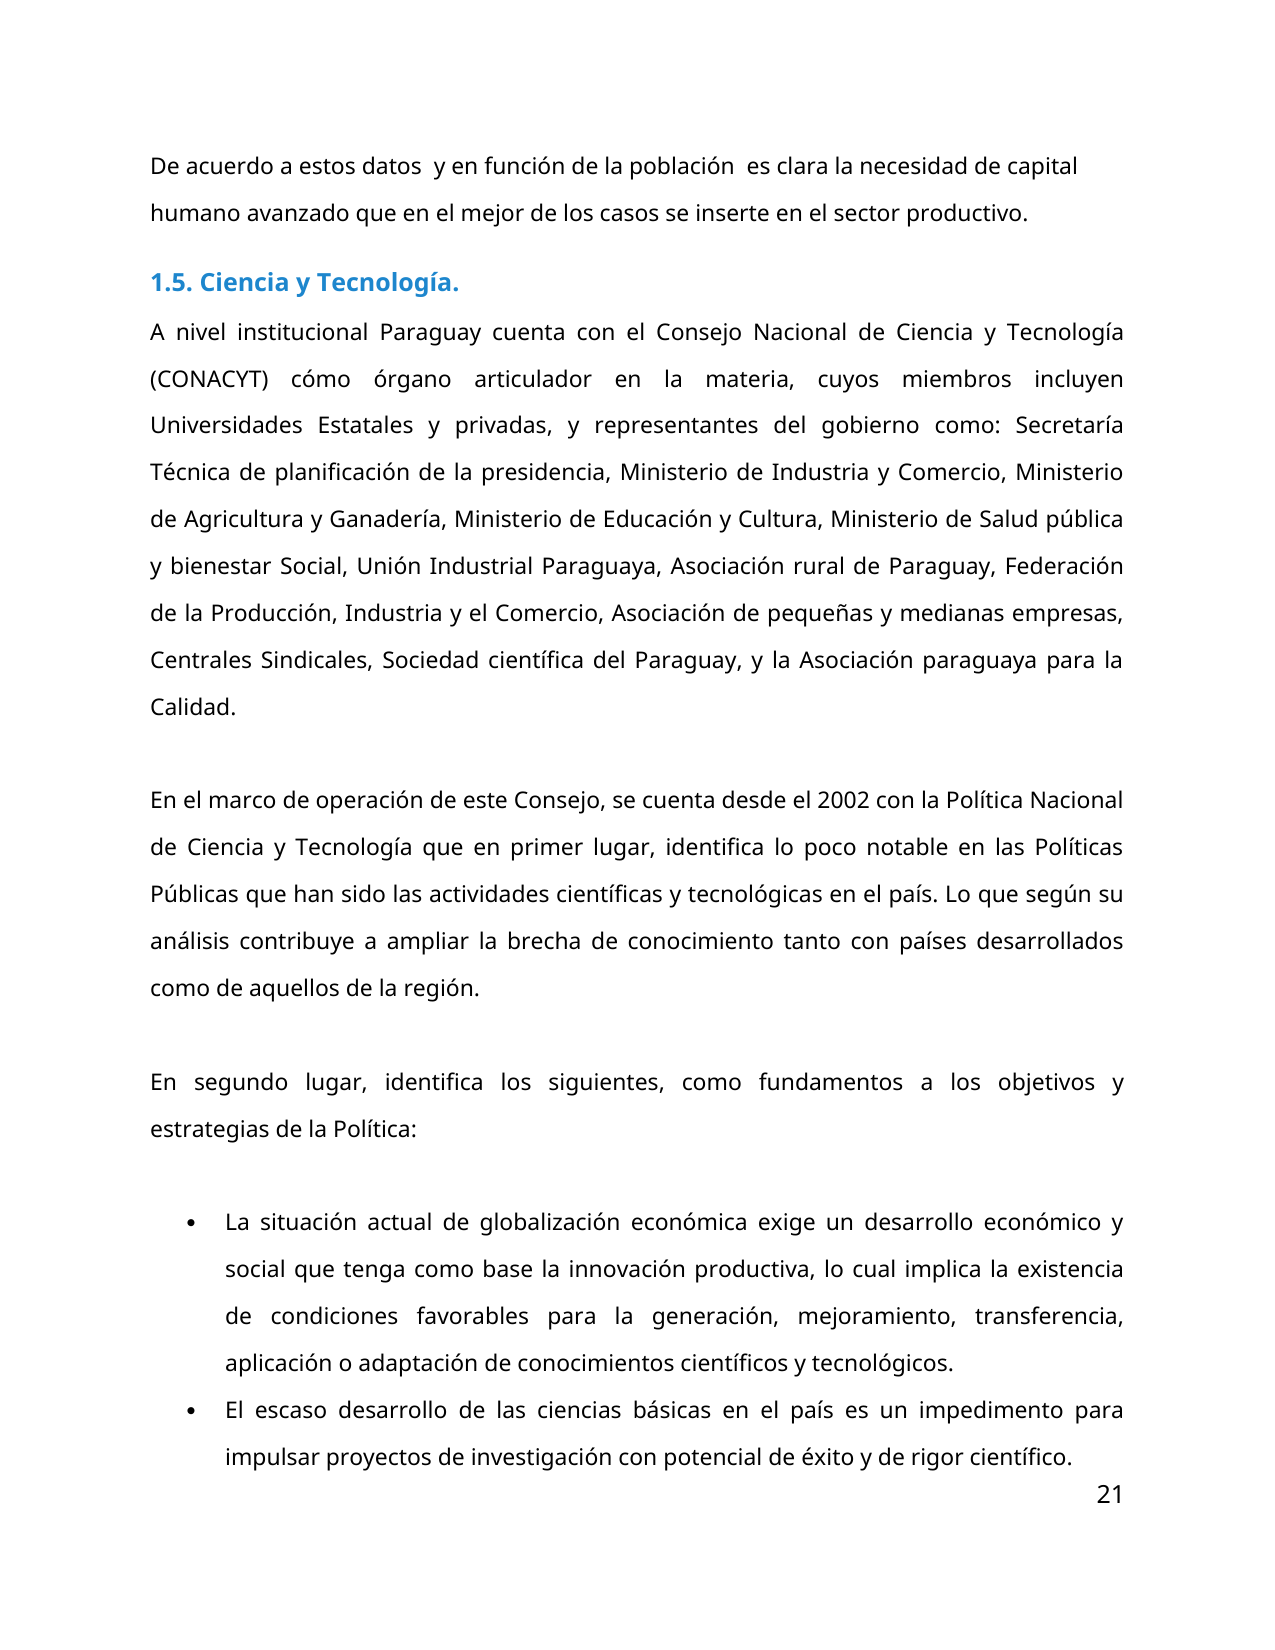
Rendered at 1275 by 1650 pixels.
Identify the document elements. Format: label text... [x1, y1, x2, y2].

text A nivel institucional Paraguay cuenta con el Consejo Nacional de Ciencia y Tecnología (CONACYT) cómo órgano articulador en la materia, cuyos miembros incluyen Universidades Estatales y privadas, y representantes del gobierno como: Secretaría Técnica de planificación de la presidencia, Ministerio de Industria y Comercio, Ministerio de Agricultura y Ganadería, Ministerio de Educación y Cultura, Ministerio de Salud pública y bienestar Social, Unión Industrial Paraguaya, Asociación rural de Paraguay, Federación de la Producción, Industria y el Comercio, Asociación de pequeñas y medianas empresas, Centrales Sindicales, Sociedad científica del Paraguay, y la Asociación paraguaya para la Calidad. [150, 316, 1125, 722]
subtitle 1.5. Ciencia y Tecnología. [150, 264, 1125, 299]
text De acuerdo a estos datos y en función de la población es clara la necesidad de capital humano avanzado que en el mejor de los casos se inserte en el sector productivo. [150, 150, 1125, 228]
list La situación actual de globalización económica exige un desarrollo económico y social que tenga como base la innovación productiva, lo cual implica la existencia de condiciones favorables para la generación, mejoramiento, transferencia, aplicación o adaptación de conocimientos científicos y tecnológicos. [187, 1206, 1125, 1378]
list El escaso desarrollo de las ciencias básicas en el país es un impedimento para impulsar proyectos de investigación con potencial de éxito y de rigor científico. [187, 1394, 1125, 1472]
text En el marco de operación de este Consejo, se cuenta desde el 2002 con la Política Nacional de Ciencia y Tecnología que en primer lugar, identifica lo poco notable en las Políticas Públicas que han sido las actividades científicas y tecnológicas en el país. Lo que según su análisis contribuye a ampliar la brecha de conocimiento tanto con países desarrollados como de aquellos de la región. [150, 784, 1125, 1003]
text En segundo lugar, identifica los siguientes, como fundamentos a los objetivos y estrategias de la Política: [150, 1066, 1125, 1144]
